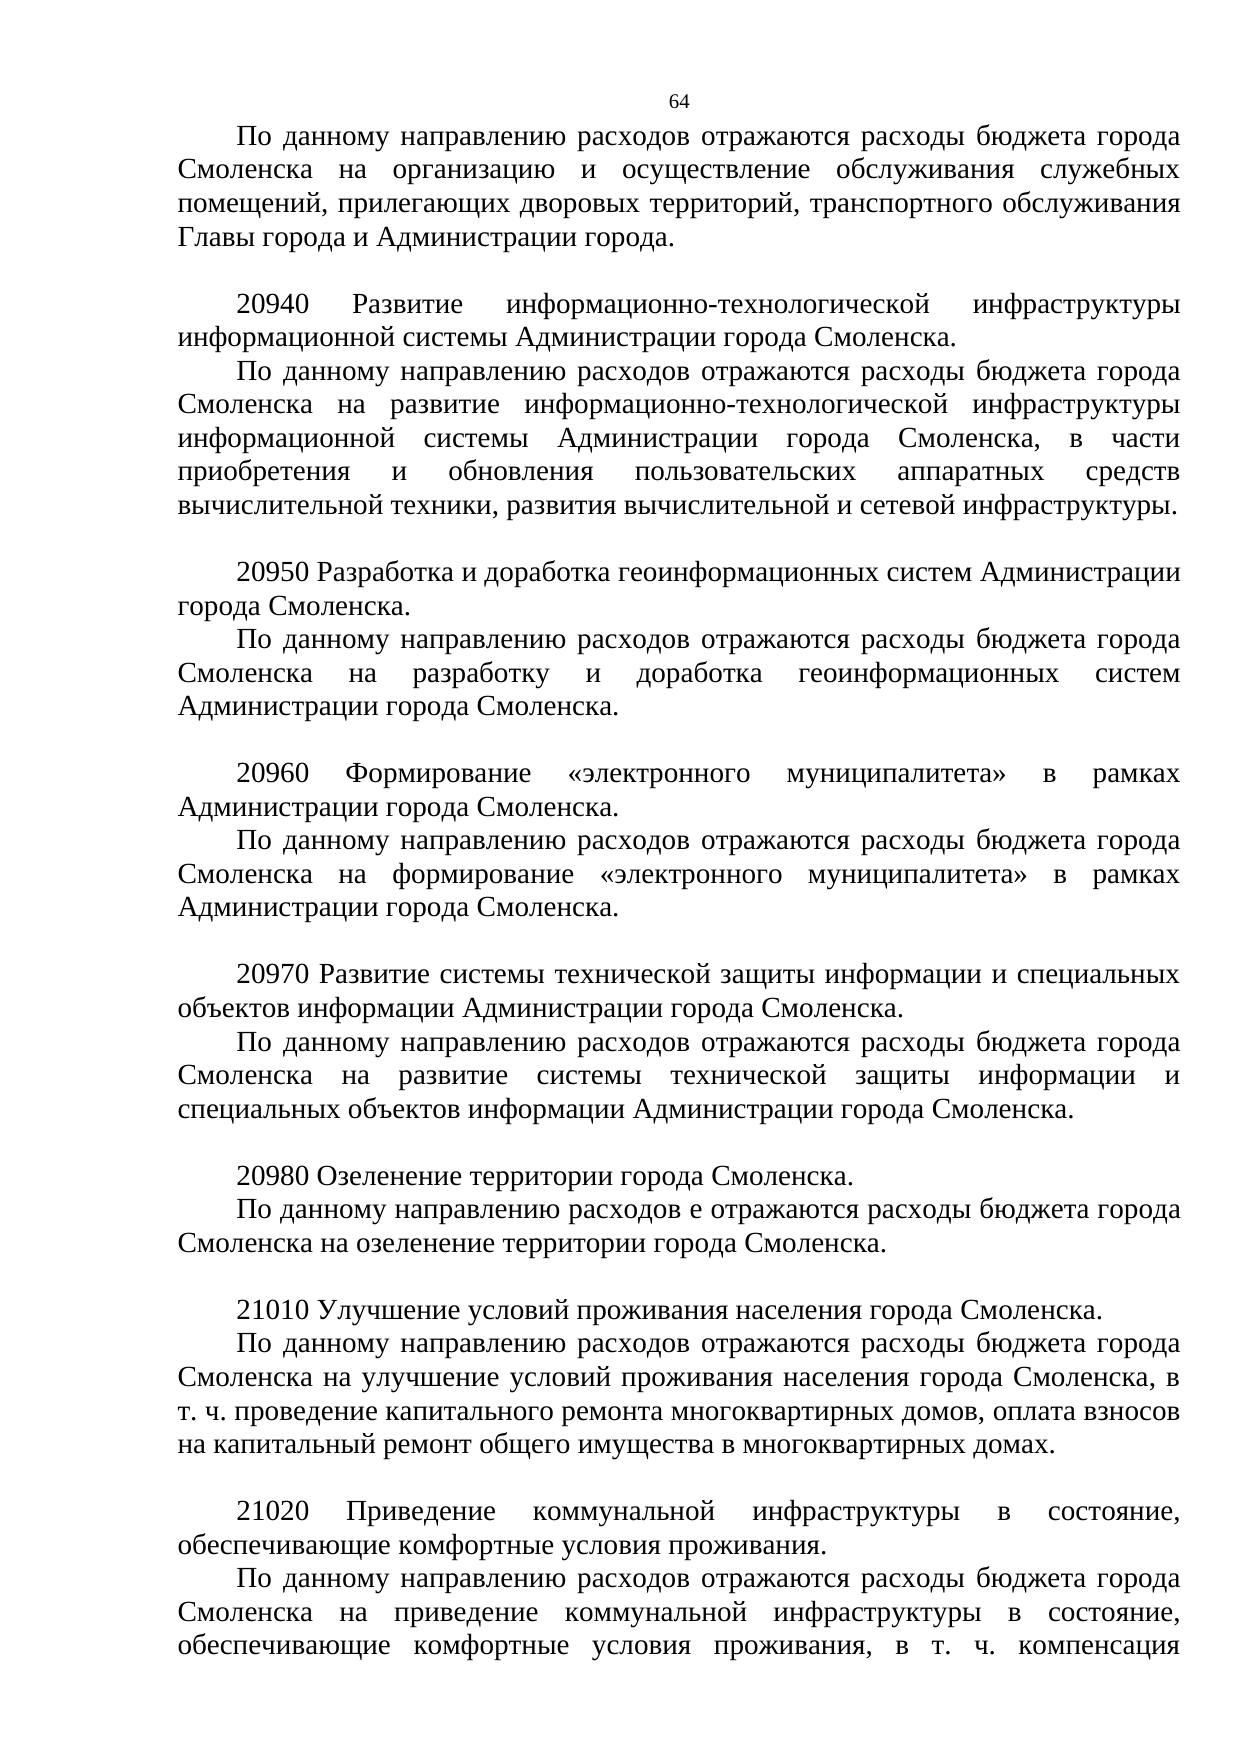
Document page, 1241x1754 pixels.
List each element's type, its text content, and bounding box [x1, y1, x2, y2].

text По данному направлению расходов е отражаются расходы бюджета города Смоленска на озеленение территории города Смоленска. [177, 1191, 1181, 1258]
text 20950 Разработка и доработка геоинформационных систем Администрации города Смоленска. [177, 554, 1181, 621]
text По данному направлению расходов отражаются расходы бюджета города Смоленска на организацию и осуществление обслуживания служебных помещений, прилегающих дворовых территорий, транспортного обслуживания Главы города и Администрации города. [177, 118, 1181, 252]
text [177, 1560, 1181, 1661]
text По данному направлению расходов отражаются расходы бюджета города Смоленска на развитие системы технической защиты информации и специальных объектов информации Администрации города Смоленска. [177, 1024, 1181, 1124]
text По данному направлению расходов отражаются расходы бюджета города Смоленска на разработку и доработка геоинформационных систем Администрации города Смоленска. [177, 621, 1181, 722]
text По данному направлению расходов отражаются расходы бюджета города Смоленска на улучшение условий проживания населения города Смоленска, в т. ч. проведение капитального ремонта многоквартирных домов, оплата взносов на капитальный ремонт общего имущества в многоквартирных домах. [177, 1326, 1181, 1460]
text 21010 Улучшение условий проживания населения города Смоленска. [177, 1292, 1181, 1326]
text 21020 Приведение коммунальной инфраструктуры в состояние, обеспечивающие комфортные условия проживания. [177, 1493, 1181, 1560]
text По данному направлению расходов отражаются расходы бюджета города Смоленска на развитие информационно-технологической инфраструктуры информационной системы Администрации города Смоленска, в части приобретения и обновления пользовательских аппаратных средств вычислительной техники, развития вычислительной и сетевой инфраструктуры. [177, 353, 1181, 521]
text 20980 Озеленение территории города Смоленска. [177, 1158, 1181, 1191]
text 20940 Развитие информационно-технологической инфраструктуры информационной системы Администрации города Смоленска. [177, 286, 1181, 353]
text По данному направлению расходов отражаются расходы бюджета города Смоленска на формирование «электронного муниципалитета» в рамках Администрации города Смоленска. [177, 822, 1181, 923]
text 20960 Формирование «электронного муниципалитета» в рамках Администрации города Смоленска. [177, 755, 1181, 822]
text 20970 Развитие системы технической защиты информации и специальных объектов информации Администрации города Смоленска. [177, 957, 1181, 1024]
